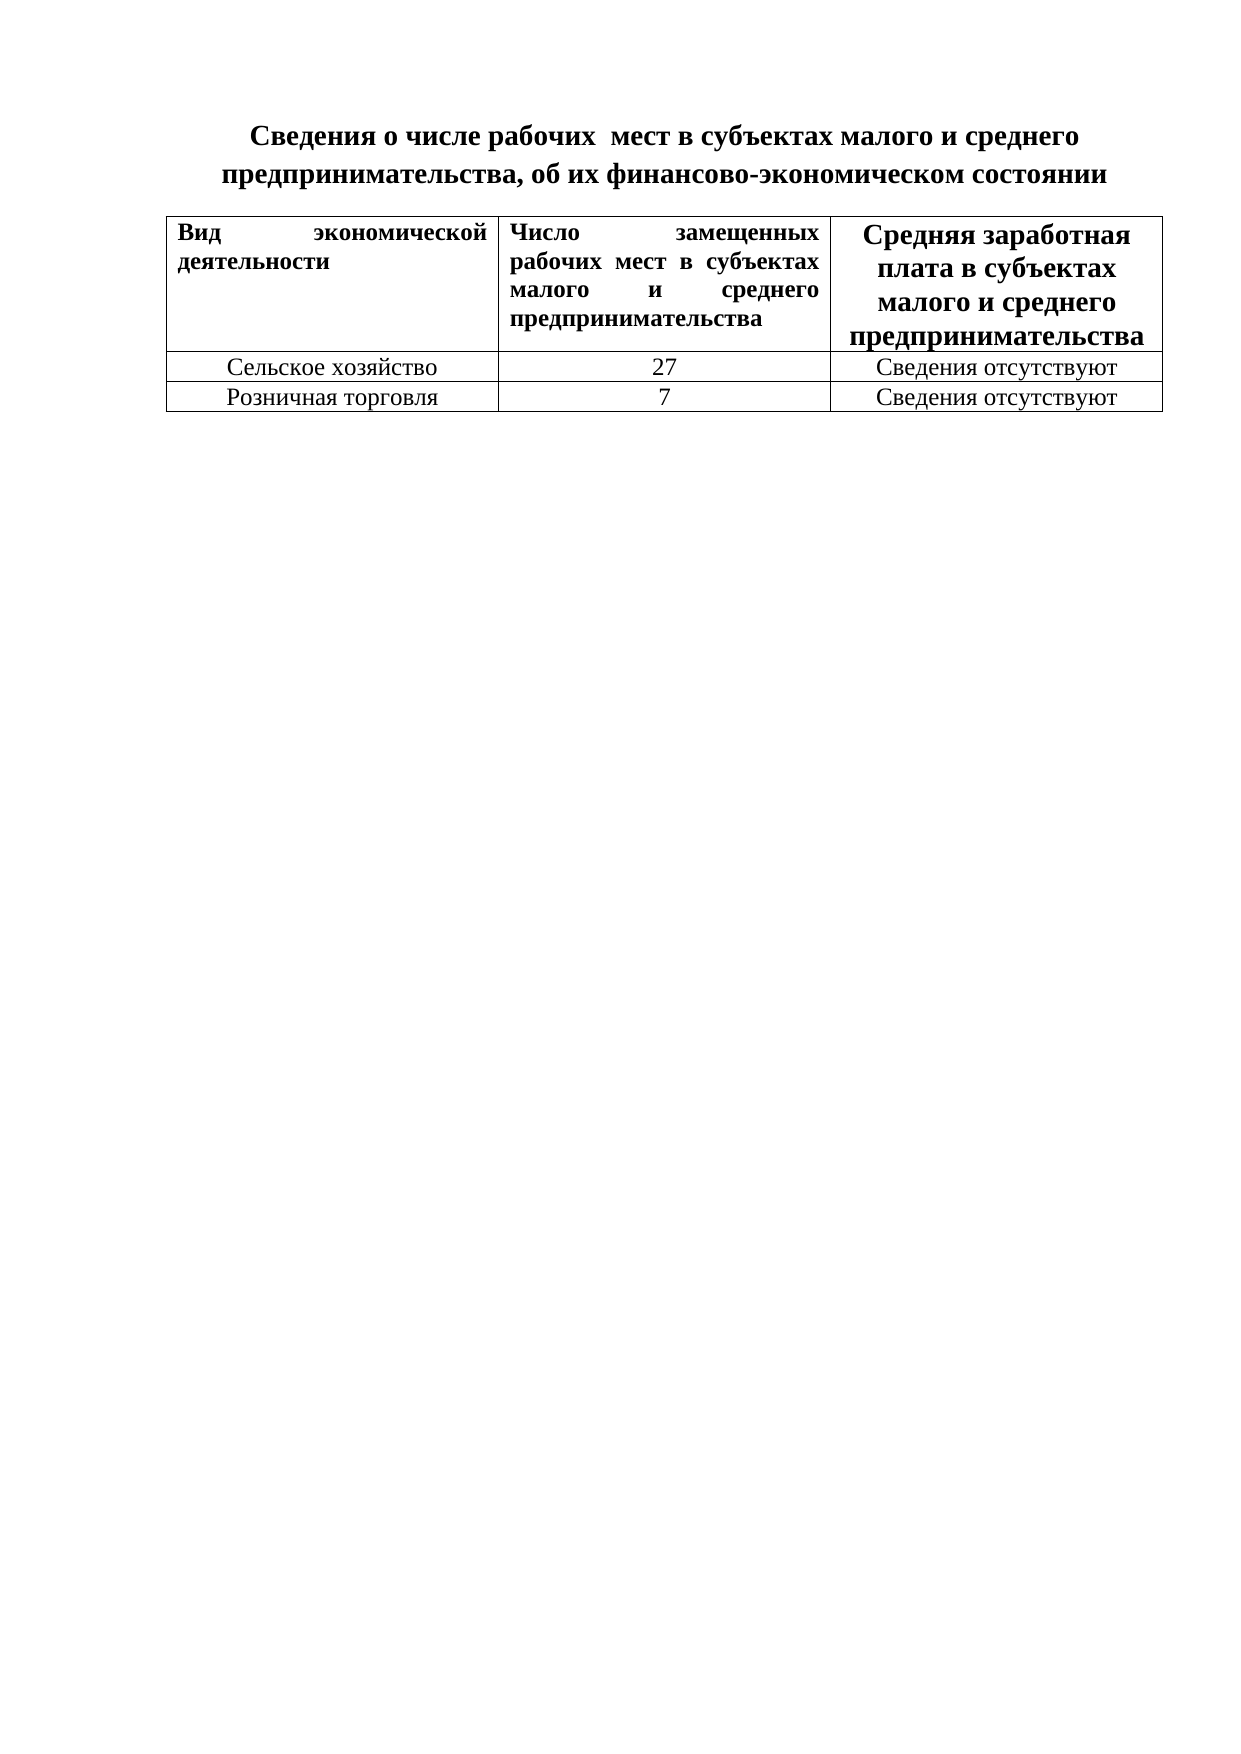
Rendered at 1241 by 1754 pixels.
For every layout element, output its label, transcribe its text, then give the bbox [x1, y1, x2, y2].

table_header Вид экономической деятельности [167, 217, 498, 351]
table_cell 7 [499, 382, 830, 411]
table_header Средняя заработная плата в субъектах малого и среднего предпринимательства [831, 217, 1162, 351]
table_cell Розничная торговля [167, 382, 498, 411]
table_cell 27 [499, 352, 830, 381]
table_cell Сельское хозяйство [167, 352, 498, 381]
table_header Число замещенных рабочих мест в субъектах малого и среднего предпринимательства [499, 217, 830, 351]
table_cell Сведения отсутствуют [831, 352, 1162, 381]
table_cell Сведения отсутствуют [831, 382, 1162, 411]
text Сведения о числе рабочих мест в субъектах малого и среднего предпринимательства, об их финансово-экономическом состоянии [177, 118, 1152, 190]
